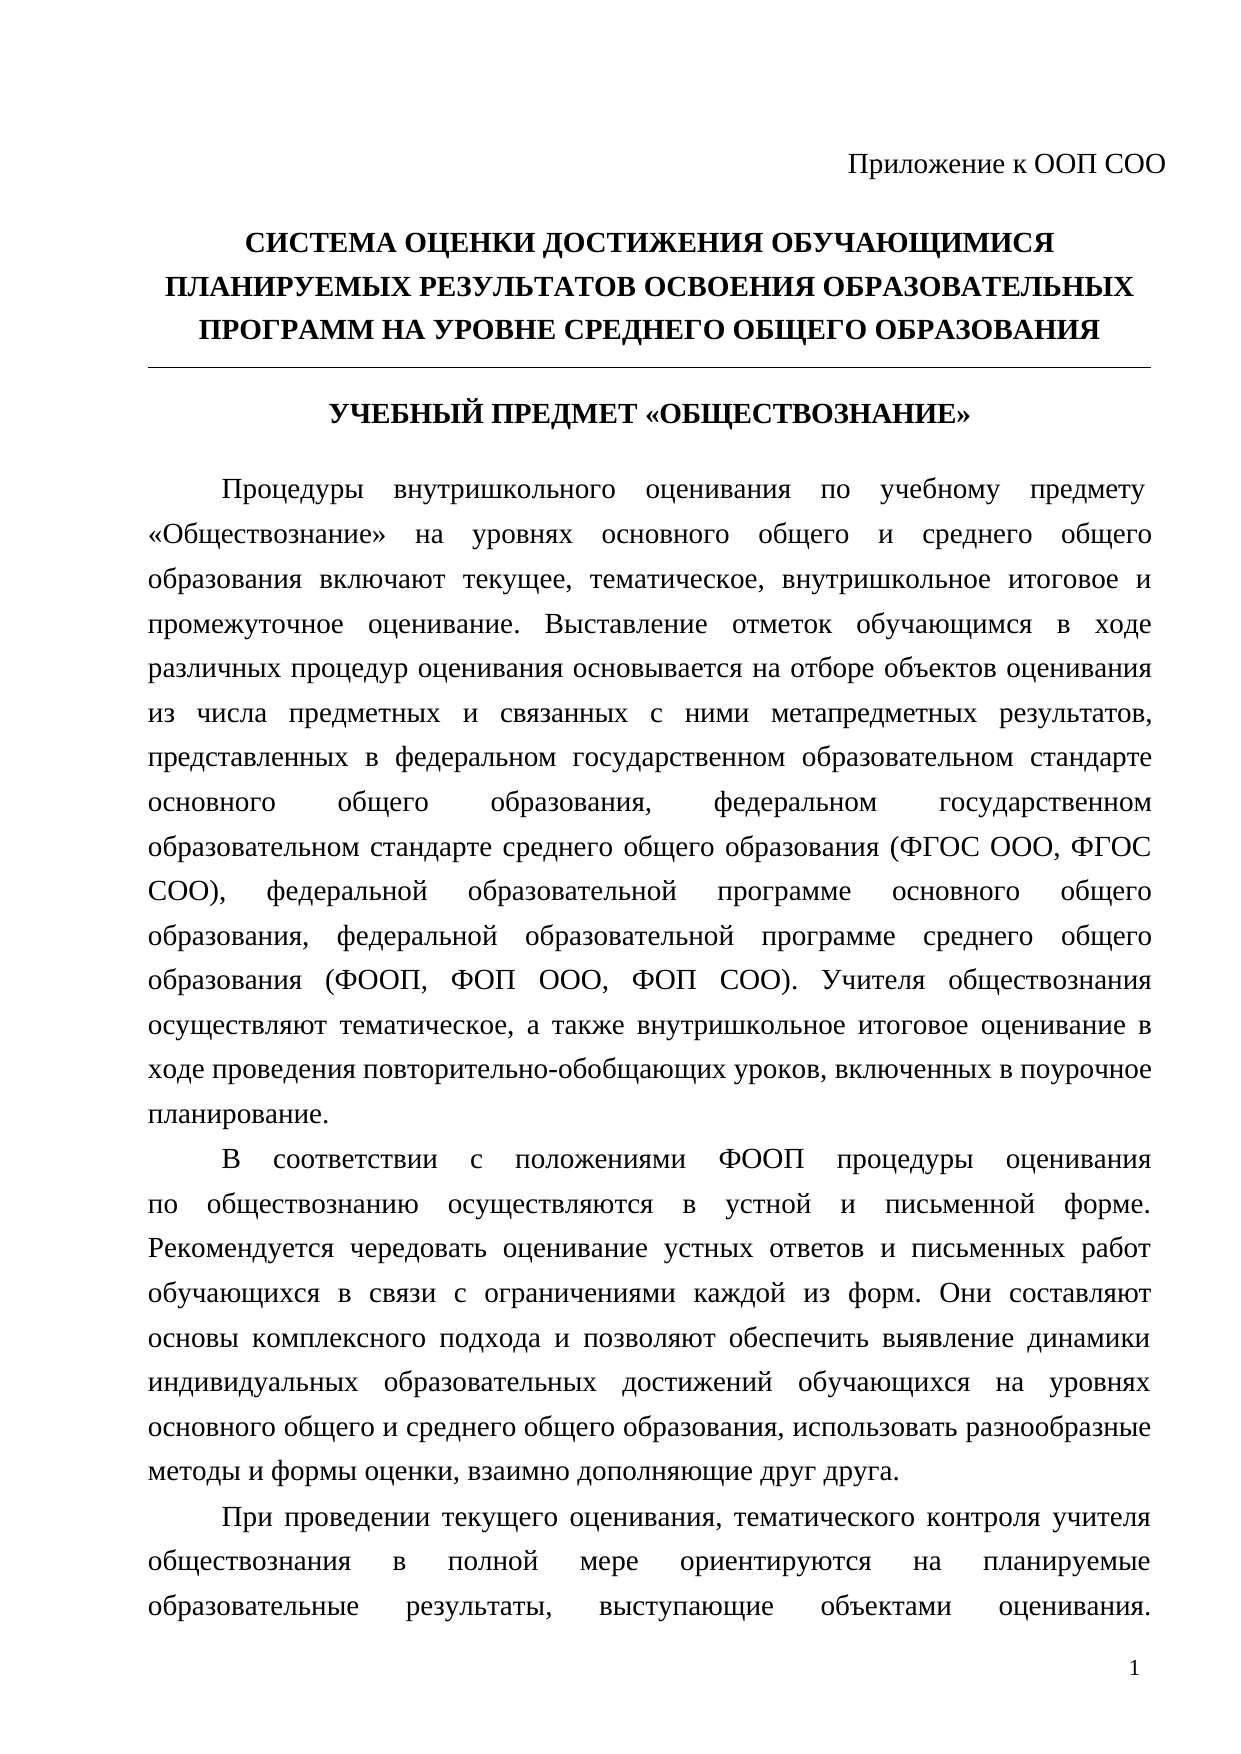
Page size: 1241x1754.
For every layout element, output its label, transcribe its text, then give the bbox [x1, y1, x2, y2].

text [148, 1499, 1151, 1621]
text УЧЕБНЫЙ ПРЕДМЕТ «ОБЩЕСТВОЗНАНИЕ» [133, 397, 1166, 430]
text СИСТЕМА ОЦЕНКИ ДОСТИЖЕНИЯ ОБУЧАЮЩИМИСЯ [133, 225, 1166, 259]
text «Обществознание» на уровнях основного общего и среднего общего образования включают текущее, тематическое, внутришкольное итоговое и промежуточное оценивание. Выставление отметок обучающимся в ходе различных процедур оценивания основывается на отборе объектов оценивания из числа предметных и связанных с ними метапредметных результатов, представленных в федеральном государственном образовательном стандарте основного общего образования, федеральном государственном образовательном стандарте среднего общего образования (ФГОС ООО, ФГОС СОО), федеральной образовательной программе основного общего образования, федеральной образовательной программе среднего общего образования (ФООП, ФОП ООО, ФОП СОО). Учителя обществознания осуществляют тематическое, а также внутришкольное итоговое оценивание в ходе проведения повторительно-обобщающих уроков, включенных в поурочное планирование. [148, 517, 1153, 1130]
text Приложение к ООП СОО [133, 146, 1166, 179]
text В соответствии с положениями ФООП процедуры оценивания по обществознанию осуществляются в устной и письменной форме. Рекомендуется чередовать оценивание устных ответов и письменных работ обучающихся в связи с ограничениями каждой из форм. Они составляют основы комплексного подхода и позволяют обеспечить выявление динамики индивидуальных образовательных достижений обучающихся на уровнях основного общего и среднего общего образования, использовать разнообразные методы и формы оценки, взаимно дополняющие друг друга. [148, 1141, 1152, 1487]
text Процедуры внутришкольного оценивания по учебному предмету [221, 471, 1166, 505]
text ПЛАНИРУЕМЫХ РЕЗУЛЬТАТОВ ОСВОЕНИЯ ОБРАЗОВАТЕЛЬНЫХ ПРОГРАММ НА УРОВНЕ СРЕДНЕГО ОБЩЕГО ОБРАЗОВАНИЯ [133, 269, 1166, 346]
